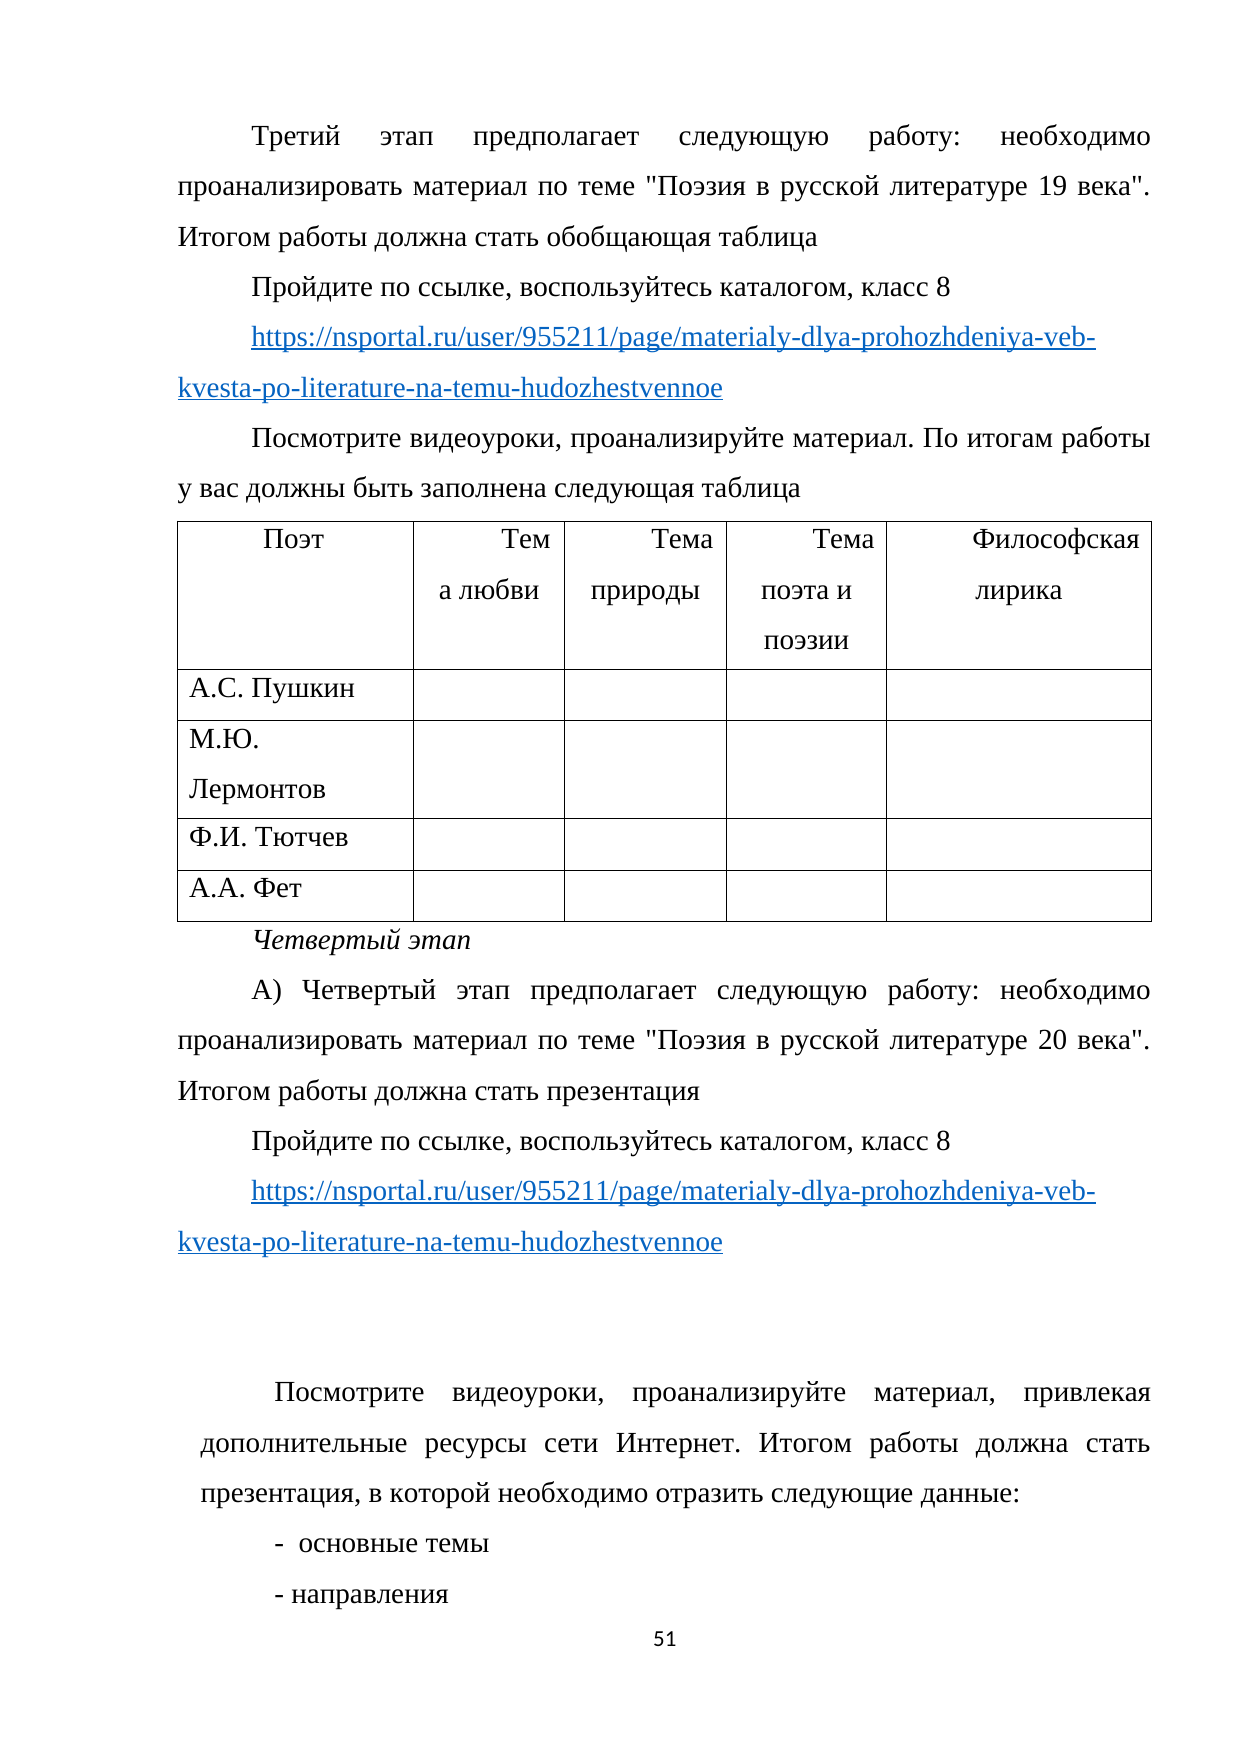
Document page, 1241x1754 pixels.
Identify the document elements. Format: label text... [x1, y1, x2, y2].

table_cell А.А. Фет [178, 871, 413, 921]
text Пройдите по ссылке, воспользуйтесь каталогом, класс 8 [177, 1123, 1152, 1157]
table_cell [727, 871, 886, 921]
text https://nsportal.ru/user/955211/page/materialy-dlya-prohozhdeniya-veb-kvesta-po-literature-na-temu-hudozhestvennoe [177, 1173, 1152, 1257]
table_cell А.С. Пушкин [178, 670, 413, 720]
table_cell [565, 721, 726, 818]
text https://nsportal.ru/user/955211/page/materialy-dlya-prohozhdeniya-veb-kvesta-po-literature-na-temu-hudozhestvennoe [177, 319, 1152, 403]
table_header Тема природы [565, 522, 726, 669]
table_header Философская лирика [887, 522, 1151, 669]
text Пройдите по ссылке, воспользуйтесь каталогом, класс 8 [177, 269, 1152, 303]
table_cell [565, 670, 726, 720]
table_cell [887, 721, 1151, 818]
table_cell [565, 871, 726, 921]
list - основные темы [200, 1526, 1152, 1559]
table_cell [414, 819, 564, 869]
list Четвертый этап [177, 922, 1152, 955]
table_cell М.Ю. Лермонтов [178, 721, 413, 818]
list - направления [200, 1576, 1152, 1609]
table_cell [887, 670, 1151, 720]
table_cell Ф.И. Тютчев [178, 819, 413, 869]
table_cell [565, 819, 726, 869]
list Посмотрите видеоуроки, проанализируйте материал, привлекая дополнительные ресурсы сети Интернет. Итогом работы должна стать презентация, в которой необходимо отразить следующие данные: [200, 1374, 1152, 1509]
list А) Четвертый этап предполагает следующую работу: необходимо проанализировать материал по теме "Поэзия в русской литературе 20 века". Итогом работы должна стать презентация [177, 972, 1152, 1106]
table_header Тема поэта и поэзии [727, 522, 886, 669]
table_cell [727, 819, 886, 869]
table_cell [887, 871, 1151, 921]
table_header Тема любви [414, 522, 564, 669]
text Посмотрите видеоуроки, проанализируйте материал. По итогам работы у вас должны быть заполнена следующая таблица [177, 420, 1152, 504]
table_cell [727, 670, 886, 720]
table_header Поэт [178, 522, 413, 669]
table_cell [414, 670, 564, 720]
text Третий этап предполагает следующую работу: необходимо проанализировать материал по теме "Поэзия в русской литературе 19 века". Итогом работы должна стать обобщающая таблица [177, 118, 1152, 252]
table_cell [414, 721, 564, 818]
table_cell [887, 819, 1151, 869]
table_cell [414, 871, 564, 921]
table_cell [727, 721, 886, 818]
